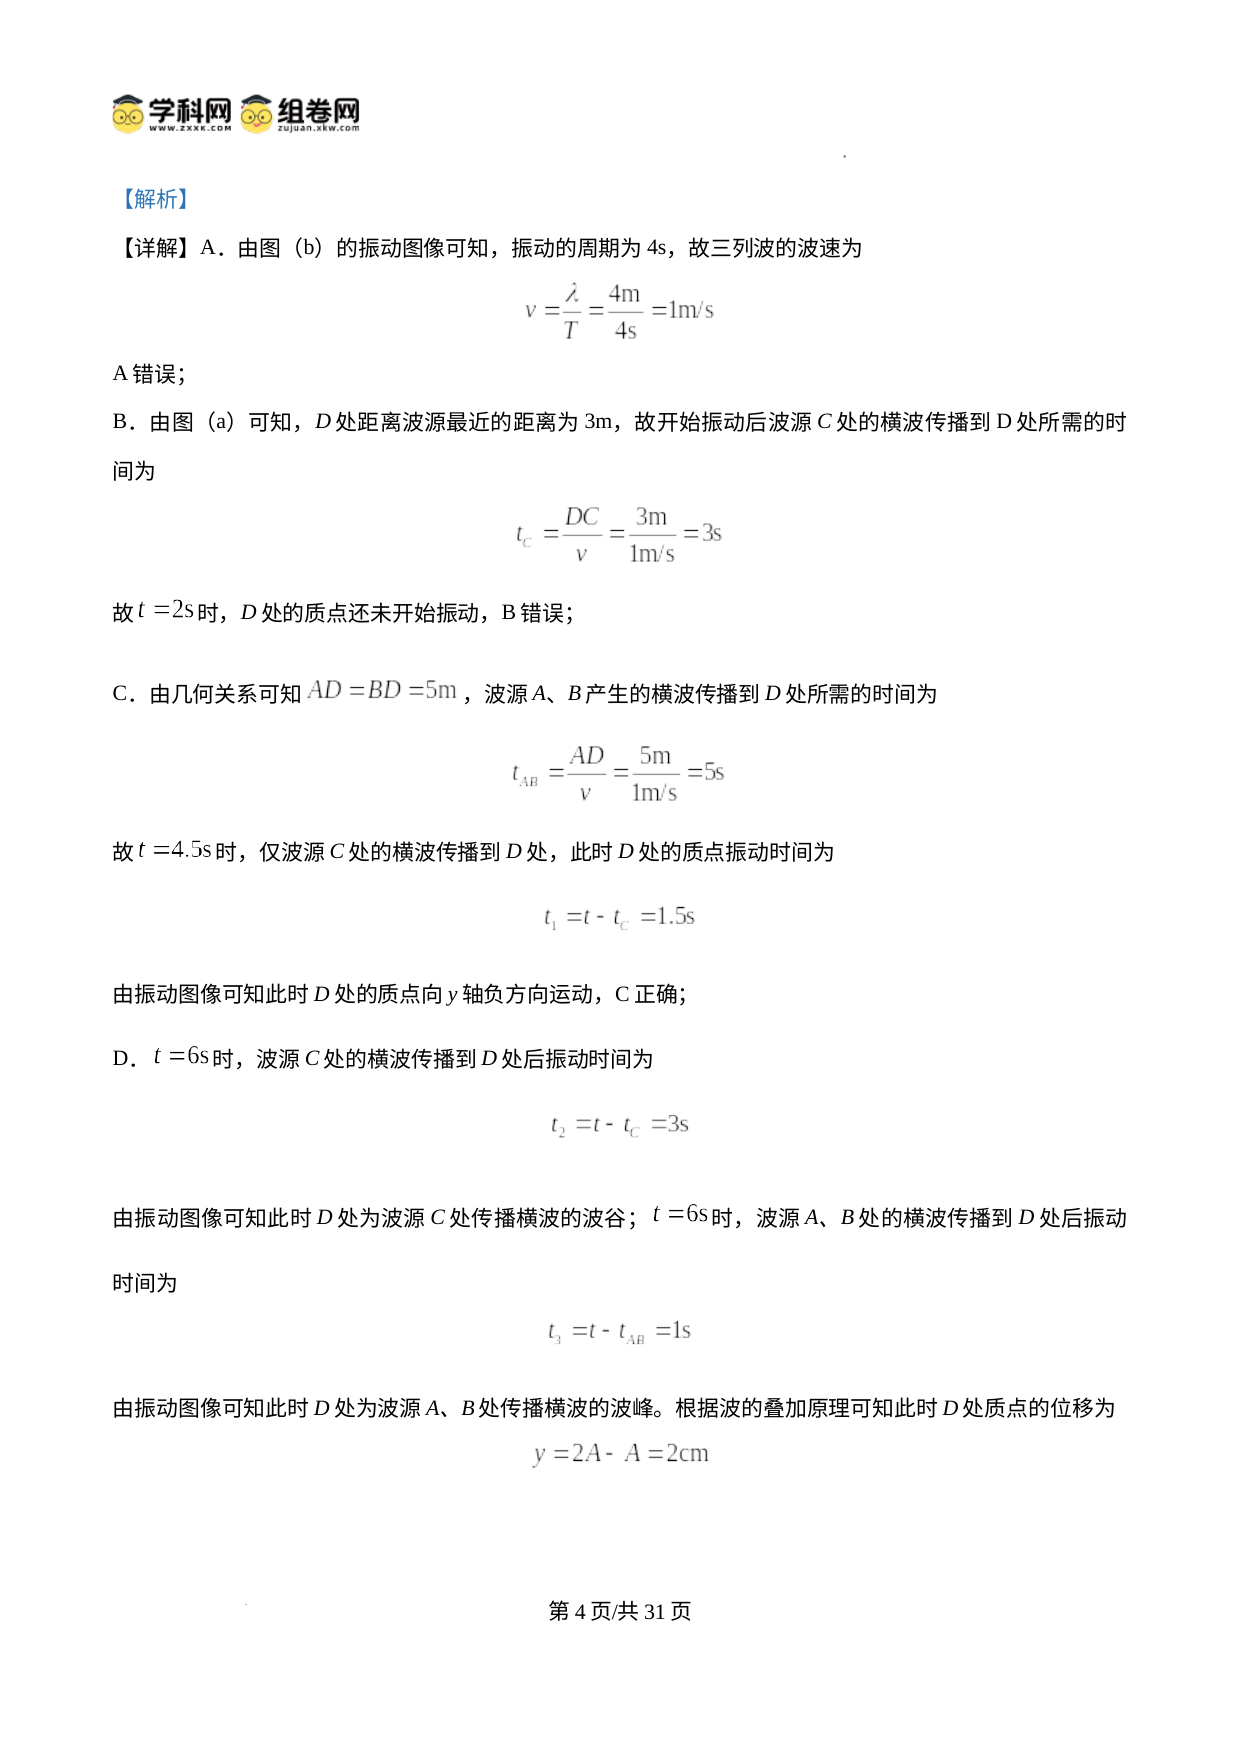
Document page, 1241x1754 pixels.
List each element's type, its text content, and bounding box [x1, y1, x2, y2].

text 由振动图像可知此时D处为波源C处传播横波的波谷；时，波源A、B处的横波传播到D处后振动时间为 [112, 1184, 1128, 1298]
text 由振动图像可知此时D处为波源A、B处传播横波的波峰。根据波的叠加原理可知此时D处质点的位移为 [112, 1391, 1128, 1423]
picture [240, 90, 360, 138]
text 故时，D处的质点还未开始振动，B错误； [112, 579, 1128, 644]
text C．由几何关系可知，波源A、B产生的横波传播到D处所需的时间为 [112, 660, 1128, 725]
text D．时，波源C处的横波传播到D处后振动时间为 [112, 1025, 1128, 1090]
text 【详解】A．由图（b）的振动图像可知，振动的周期为4s，故三列波的波速为 [112, 230, 1128, 263]
text A错误； [112, 356, 1128, 389]
text 故时，仅波源C处的横波传播到D处，此时D处的质点振动时间为 [112, 819, 1128, 884]
picture [112, 90, 231, 138]
text 【解析】 [112, 182, 1128, 214]
text 由振动图像可知此时D处的质点向y轴负方向运动，C正确； [112, 977, 1128, 1009]
text B．由图（a）可知，D处距离波源最近的距离为3m，故开始振动后波源C处的横波传播到D处所需的时间为 [112, 405, 1128, 486]
